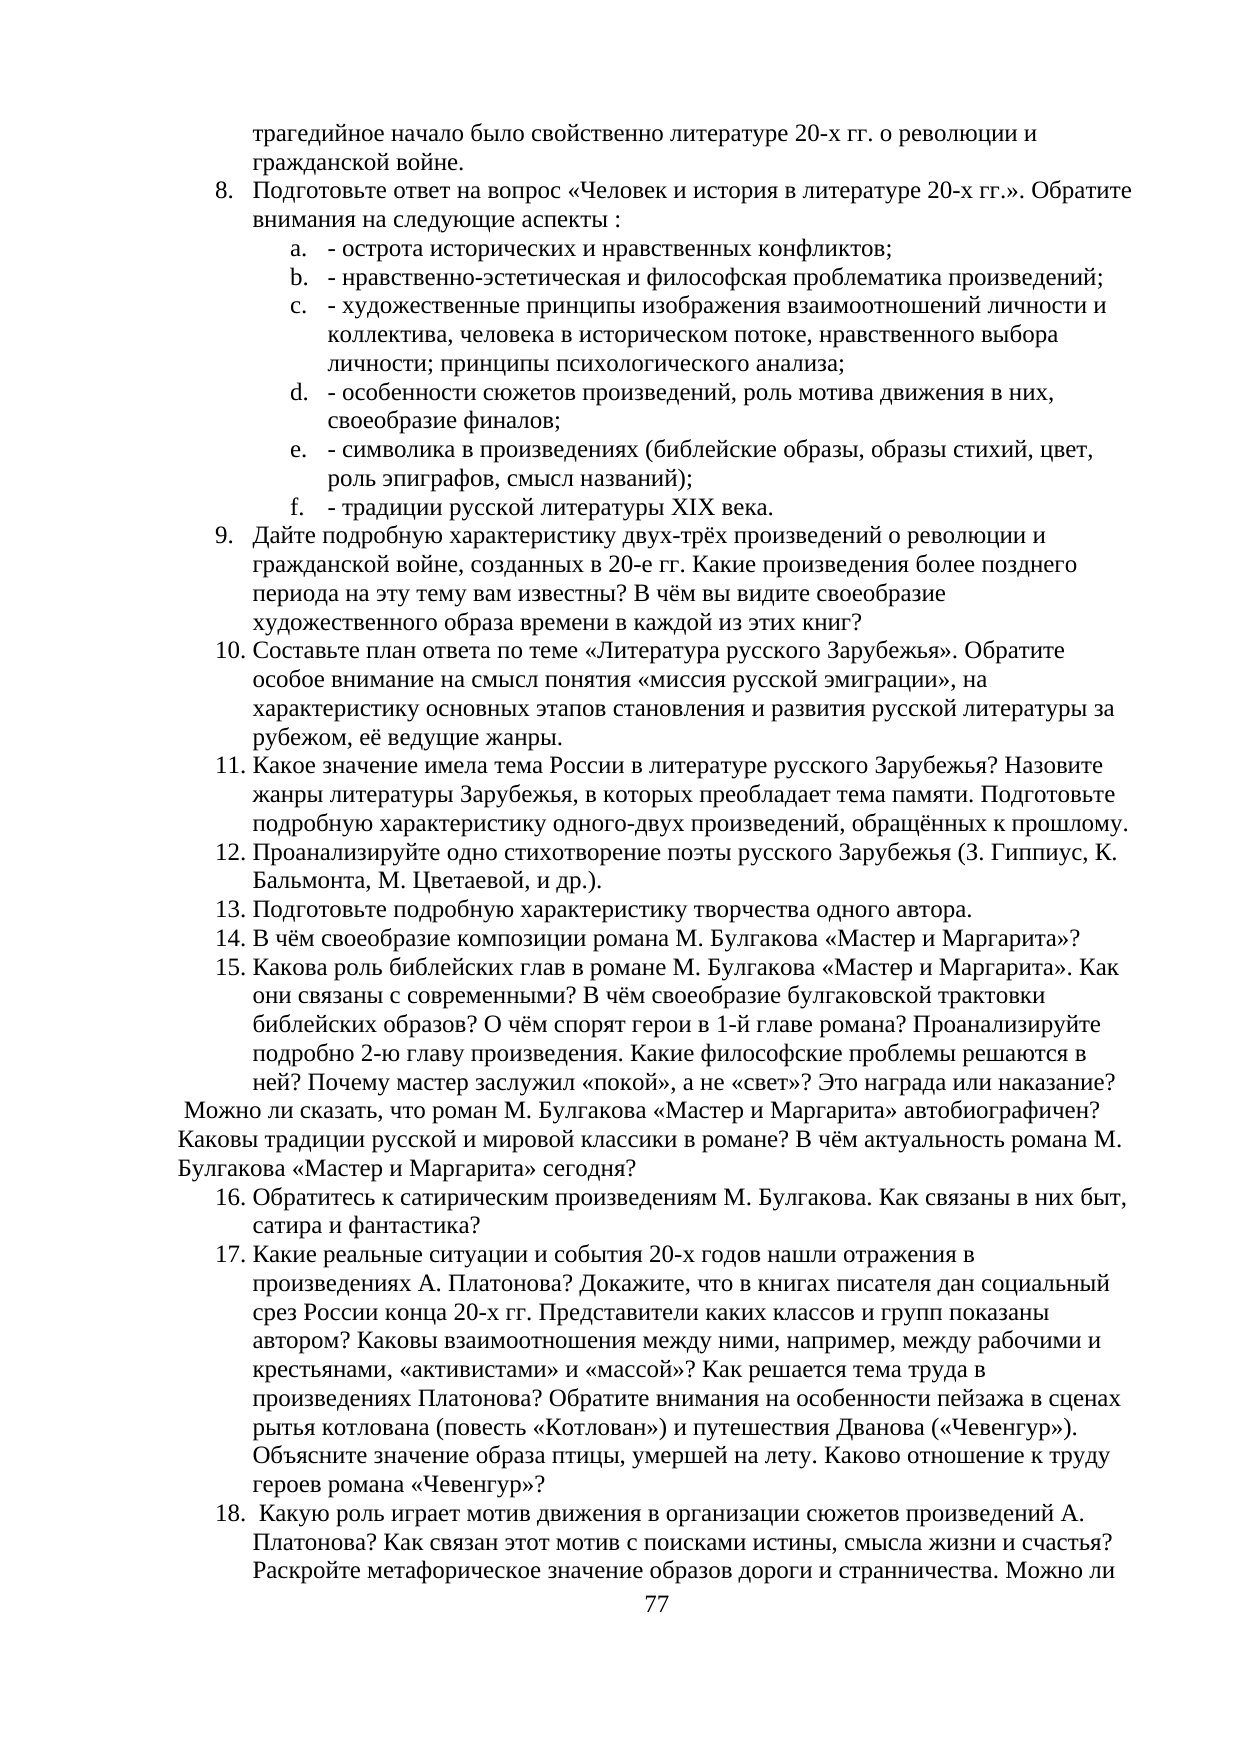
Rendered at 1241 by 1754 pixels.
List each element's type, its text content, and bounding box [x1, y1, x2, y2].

list Проанализируйте одно стихотворение поэты русского Зарубежья (З. Гиппиус, К. Бальмонта, М. Цветаевой, и др.). [215, 837, 1136, 894]
list Обратитесь к сатирическим произведениям М. Булгакова. Как связаны в них быт, сатира и фантастика? [215, 1182, 1136, 1239]
list Подготовьте подробную характеристику творчества одного автора. [215, 894, 1136, 923]
list - художественные принципы изображения взаимоотношений личности и коллектива, человека в историческом потоке, нравственного выбора личности; принципы психологического анализа; [290, 291, 1136, 377]
list - символика в произведениях (библейские образы, образы стихий, цвет, роль эпиграфов, смысл названий); [290, 434, 1136, 492]
list Какие реальные ситуации и события 20-х годов нашли отражения в произведениях А. Платонова? Докажите, что в книгах писателя дан социальный срез России конца 20-х гг. Представители каких классов и групп показаны автором? Каковы взаимоотношения между ними, например, между рабочими и крестьянами, «активистами» и «массой»? Как решается тема труда в произведениях Платонова? Обратите внимания на особенности пейзажа в сценах рытья котлована (повесть «Котлован») и путешествия Дванова («Чевенгур»). Объясните значение образа птицы, умершей на лету. Каково отношение к труду героев романа «Чевенгур»? [215, 1239, 1136, 1498]
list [215, 118, 1136, 176]
list - острота исторических и нравственных конфликтов; [290, 233, 1136, 262]
list Дайте подробную характеристику двух-трёх произведений о революции и гражданской войне, созданных в 20-е гг. Какие произведения более позднего периода на эту тему вам известны? В чём вы видите своеобразие художественного образа времени в каждой из этих книг? [215, 521, 1136, 636]
list - особенности сюжетов произведений, роль мотива движения в них, своеобразие финалов; [290, 377, 1136, 434]
list В чём своеобразие композиции романа М. Булгакова «Мастер и Маргарита»? [215, 923, 1136, 952]
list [215, 1498, 1136, 1584]
list - традиции русской литературы XIX века. [290, 492, 1136, 521]
list Подготовьте ответ на вопрос «Человек и история в литературе 20-х гг.». Обратите внимания на следующие аспекты : [215, 176, 1136, 233]
text Можно ли сказать, что роман М. Булгакова «Мастер и Маргарита» автобиографичен? Каковы традиции русской и мировой классики в романе? В чём актуальность романа М. Булгакова «Мастер и Маргарита» сегодня? [177, 1096, 1136, 1182]
list Какова роль библейских глав в романе М. Булгакова «Мастер и Маргарита». Как они связаны с современными? В чём своеобразие булгаковской трактовки библейских образов? О чём спорят герои в 1-й главе романа? Проанализируйте подробно 2-ю главу произведения. Какие философские проблемы решаются в ней? Почему мастер заслужил «покой», а не «свет»? Это награда или наказание? [215, 952, 1136, 1096]
list Какое значение имела тема России в литературе русского Зарубежья? Назовите жанры литературы Зарубежья, в которых преобладает тема памяти. Подготовьте подробную характеристику одного-двух произведений, обращённых к прошлому. [215, 751, 1136, 837]
list Составьте план ответа по теме «Литература русского Зарубежья». Обратите особое внимание на смысл понятия «миссия русской эмиграции», на характеристику основных этапов становления и развития русской литературы за рубежом, её ведущие жанры. [215, 636, 1136, 751]
list - нравственно-эстетическая и философская проблематика произведений; [290, 262, 1136, 291]
